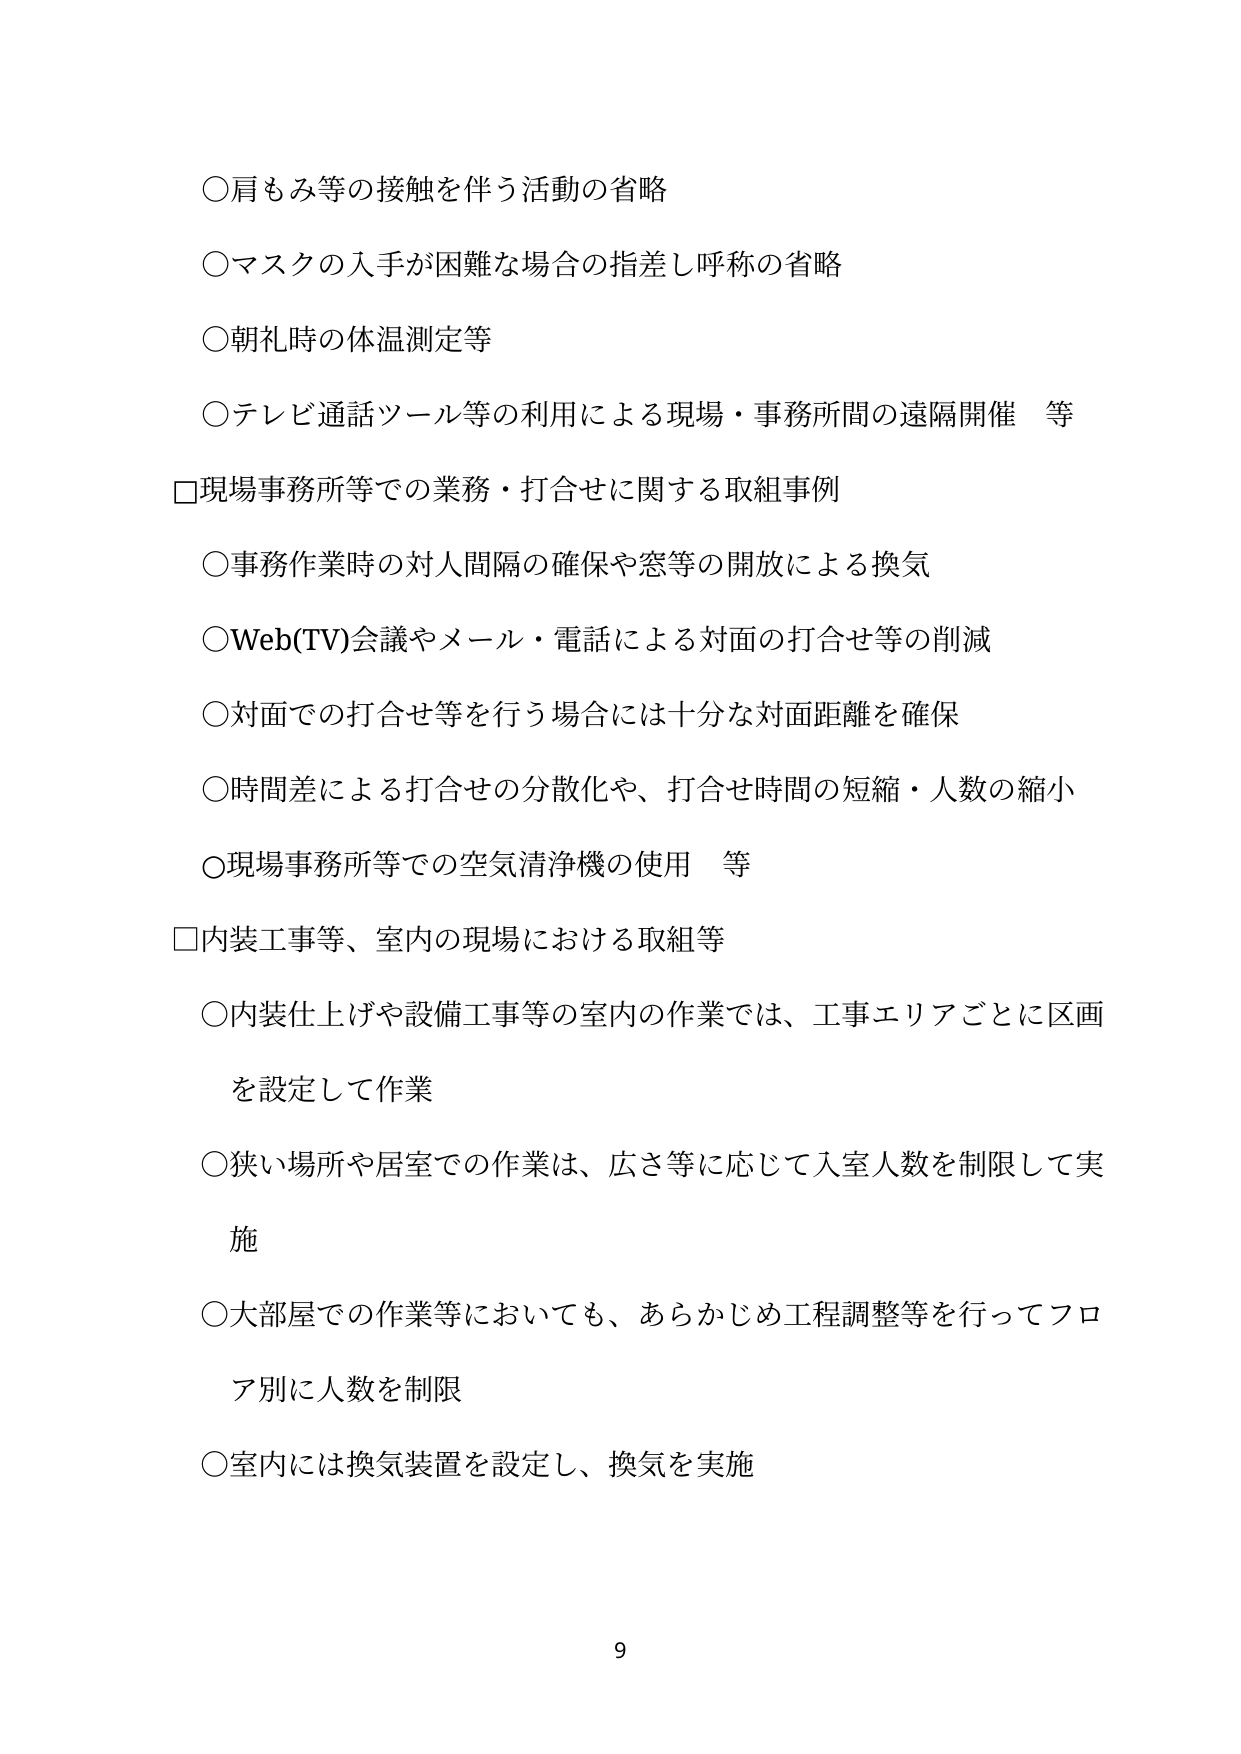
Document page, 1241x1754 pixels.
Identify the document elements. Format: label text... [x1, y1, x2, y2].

list ○マスクの入手が困難な場合の指差し呼称の省略 [172, 225, 1128, 300]
list ○朝礼時の体温測定等 [172, 300, 1128, 375]
text ○大部屋での作業等においても、あらかじめ工程調整等を行ってフロア別に人数を制限 [112, 1275, 1128, 1425]
list ○事務作業時の対人間隔の確保や窓等の開放による換気 [172, 525, 1128, 600]
text □内装工事等、室内の現場における取組等 [112, 900, 1128, 975]
list □現場事務所等での業務・打合せに関する取組事例 [172, 450, 1128, 525]
list ○テレビ通話ツール等の利用による現場・事務所間の遠隔開催 等 [172, 375, 1128, 450]
list ○時間差による打合せの分散化や、打合せ時間の短縮・人数の縮小 [172, 750, 1128, 825]
text ○狭い場所や居室での作業は、広さ等に応じて入室人数を制限して実施 [112, 1125, 1128, 1275]
list ○肩もみ等の接触を伴う活動の省略 [172, 150, 1128, 225]
text ○内装仕上げや設備工事等の室内の作業では、工事エリアごとに区画を設定して作業 [112, 975, 1128, 1125]
list ○現場事務所等での空気清浄機の使用 等 [172, 825, 1128, 900]
list ○Web(TV)会議やメール・電話による対面の打合せ等の削減 [172, 600, 1128, 675]
list ○対面での打合せ等を行う場合には十分な対面距離を確保 [172, 675, 1128, 750]
text ○室内には換気装置を設定し、換気を実施 [112, 1425, 1128, 1500]
